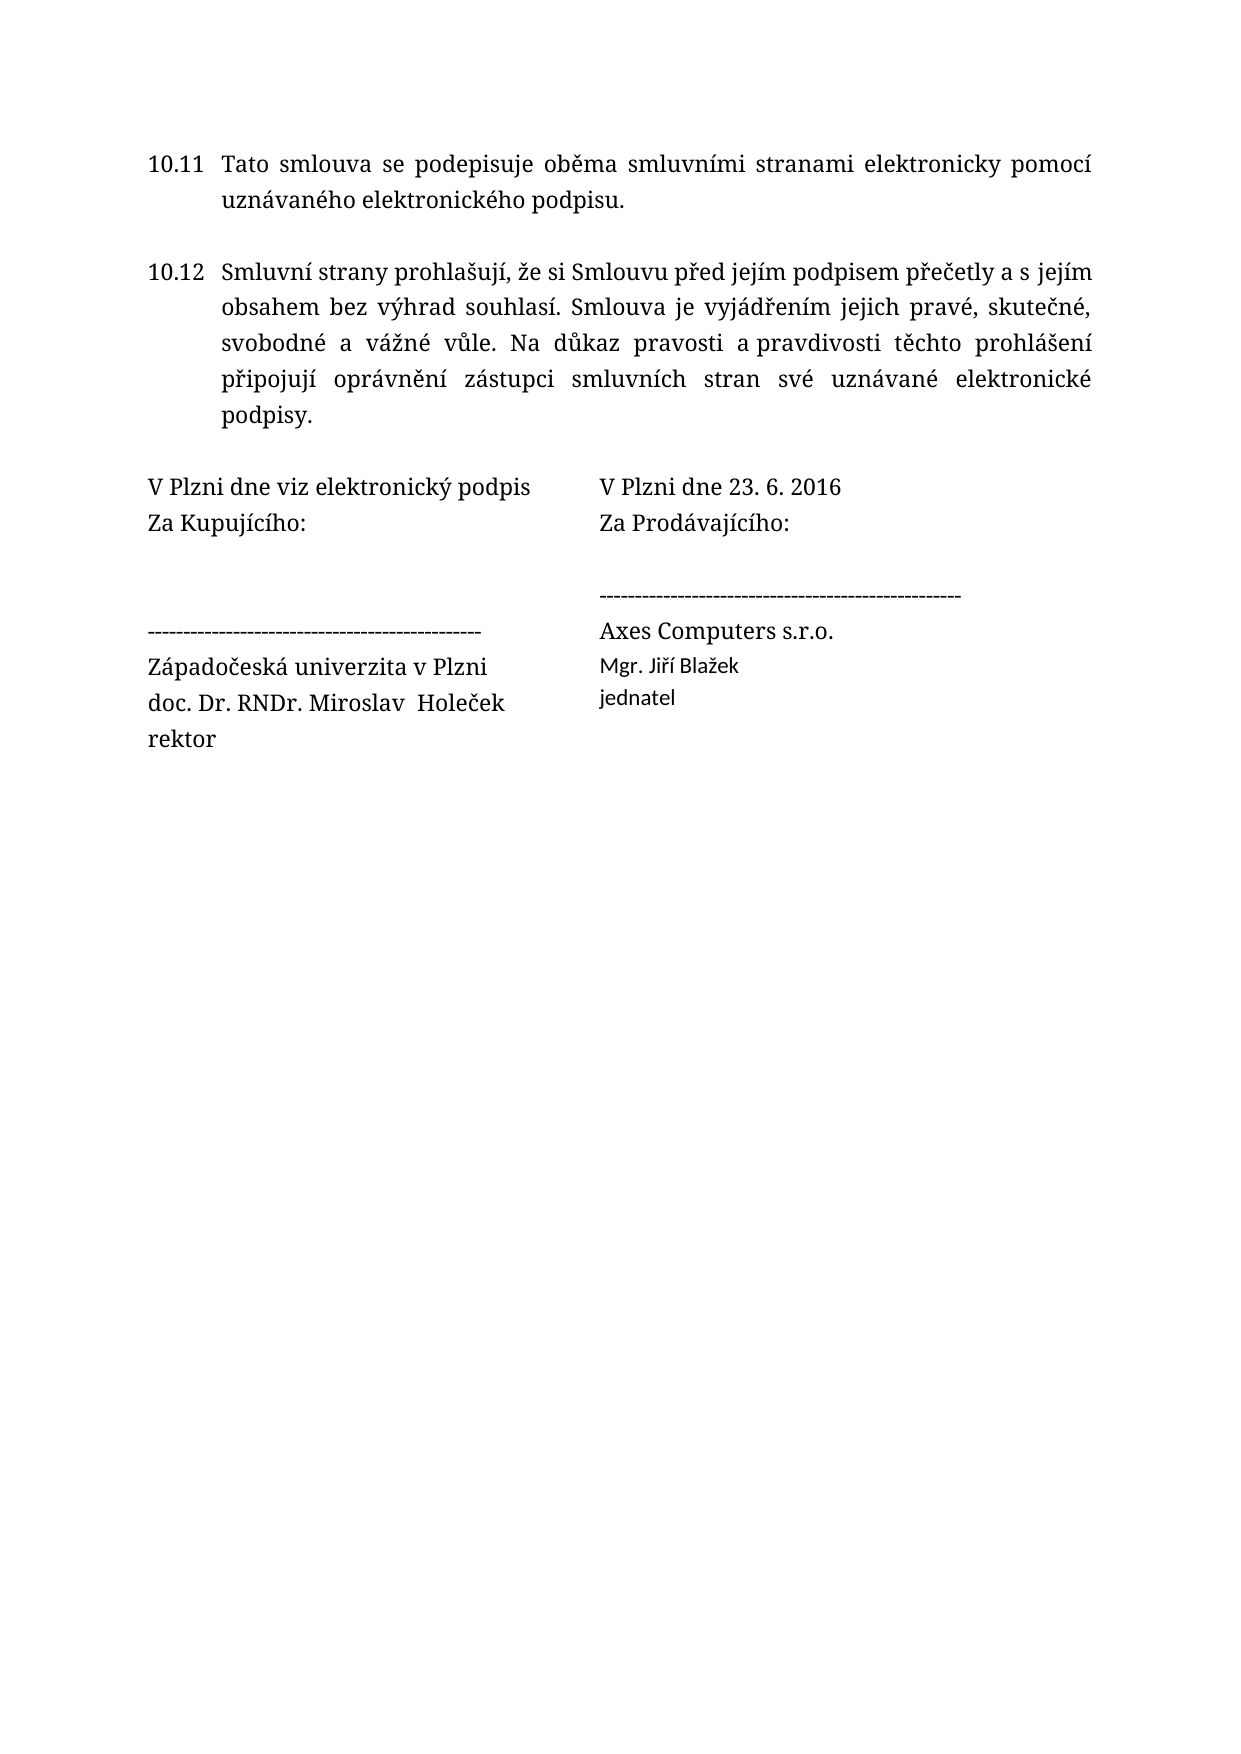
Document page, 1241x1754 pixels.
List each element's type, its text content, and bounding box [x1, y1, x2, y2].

text 10.12 Smluvní strany prohlašují, že si Smlouvu před jejím podpisem přečetly a s jejím obsahem bez výhrad souhlasí. Smlouva je vyjádřením jejich pravé, skutečné, svobodné a vážné vůle. Na důkaz pravosti a pravdivosti těchto prohlášení připojují oprávnění zástupci smluvních stran své uznávané elektronické podpisy. [148, 255, 1093, 430]
table_header V Plzni dne 23. 6. 2016 Za Prodávajícího: --------------------------------------------------- Axes Computers s.r.o. Mgr. Jiří Blažek jednatel [588, 471, 1040, 794]
table_header V Plzni dne viz elektronický podpis Za Kupujícího: ----------------------------------------------- Západočeská univerzita v Plzni doc. Dr. RNDr. Miroslav Holeček rektor [136, 471, 588, 794]
text 10.11 Tato smlouva se podepisuje oběma smluvními stranami elektronicky pomocí uznávaného elektronického podpisu. [148, 148, 1093, 215]
